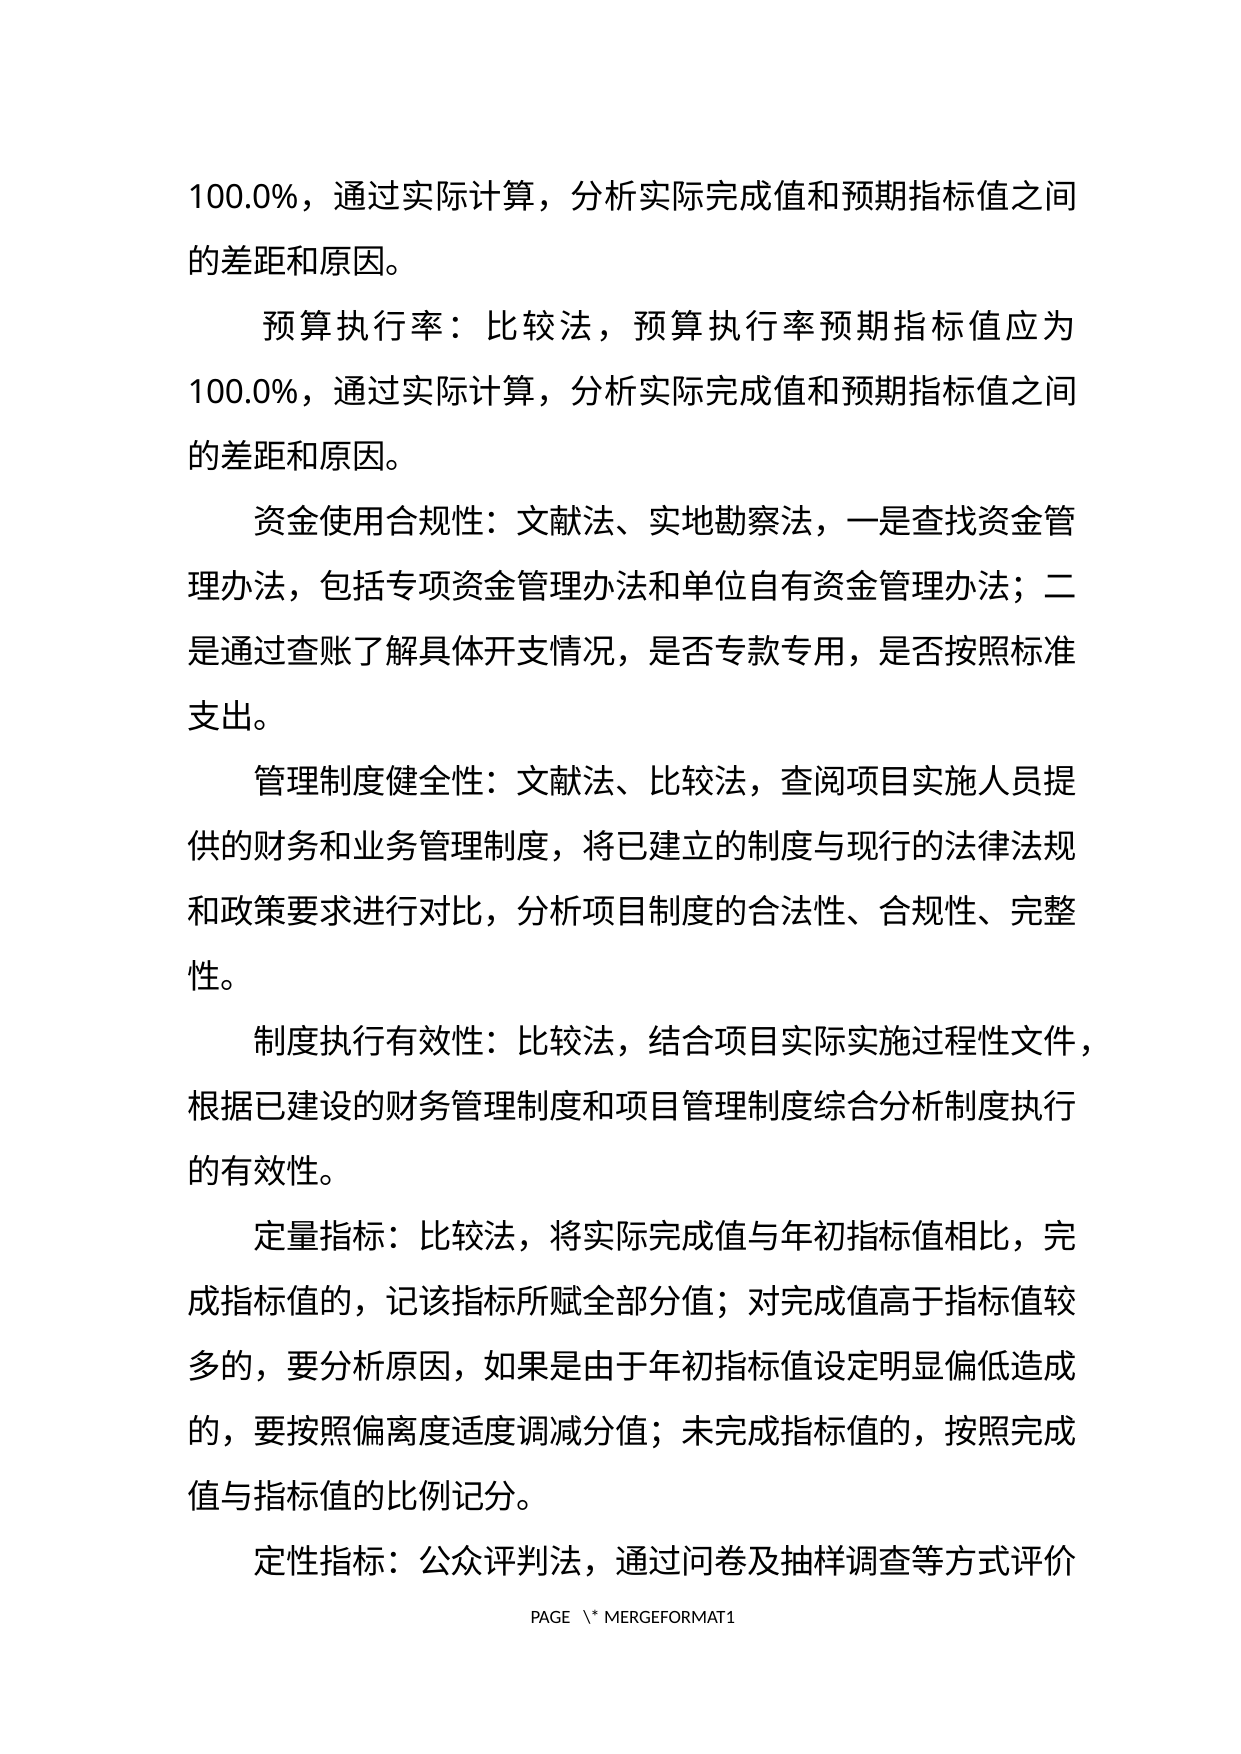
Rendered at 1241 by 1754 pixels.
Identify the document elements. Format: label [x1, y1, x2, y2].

text [187, 162, 1078, 1592]
